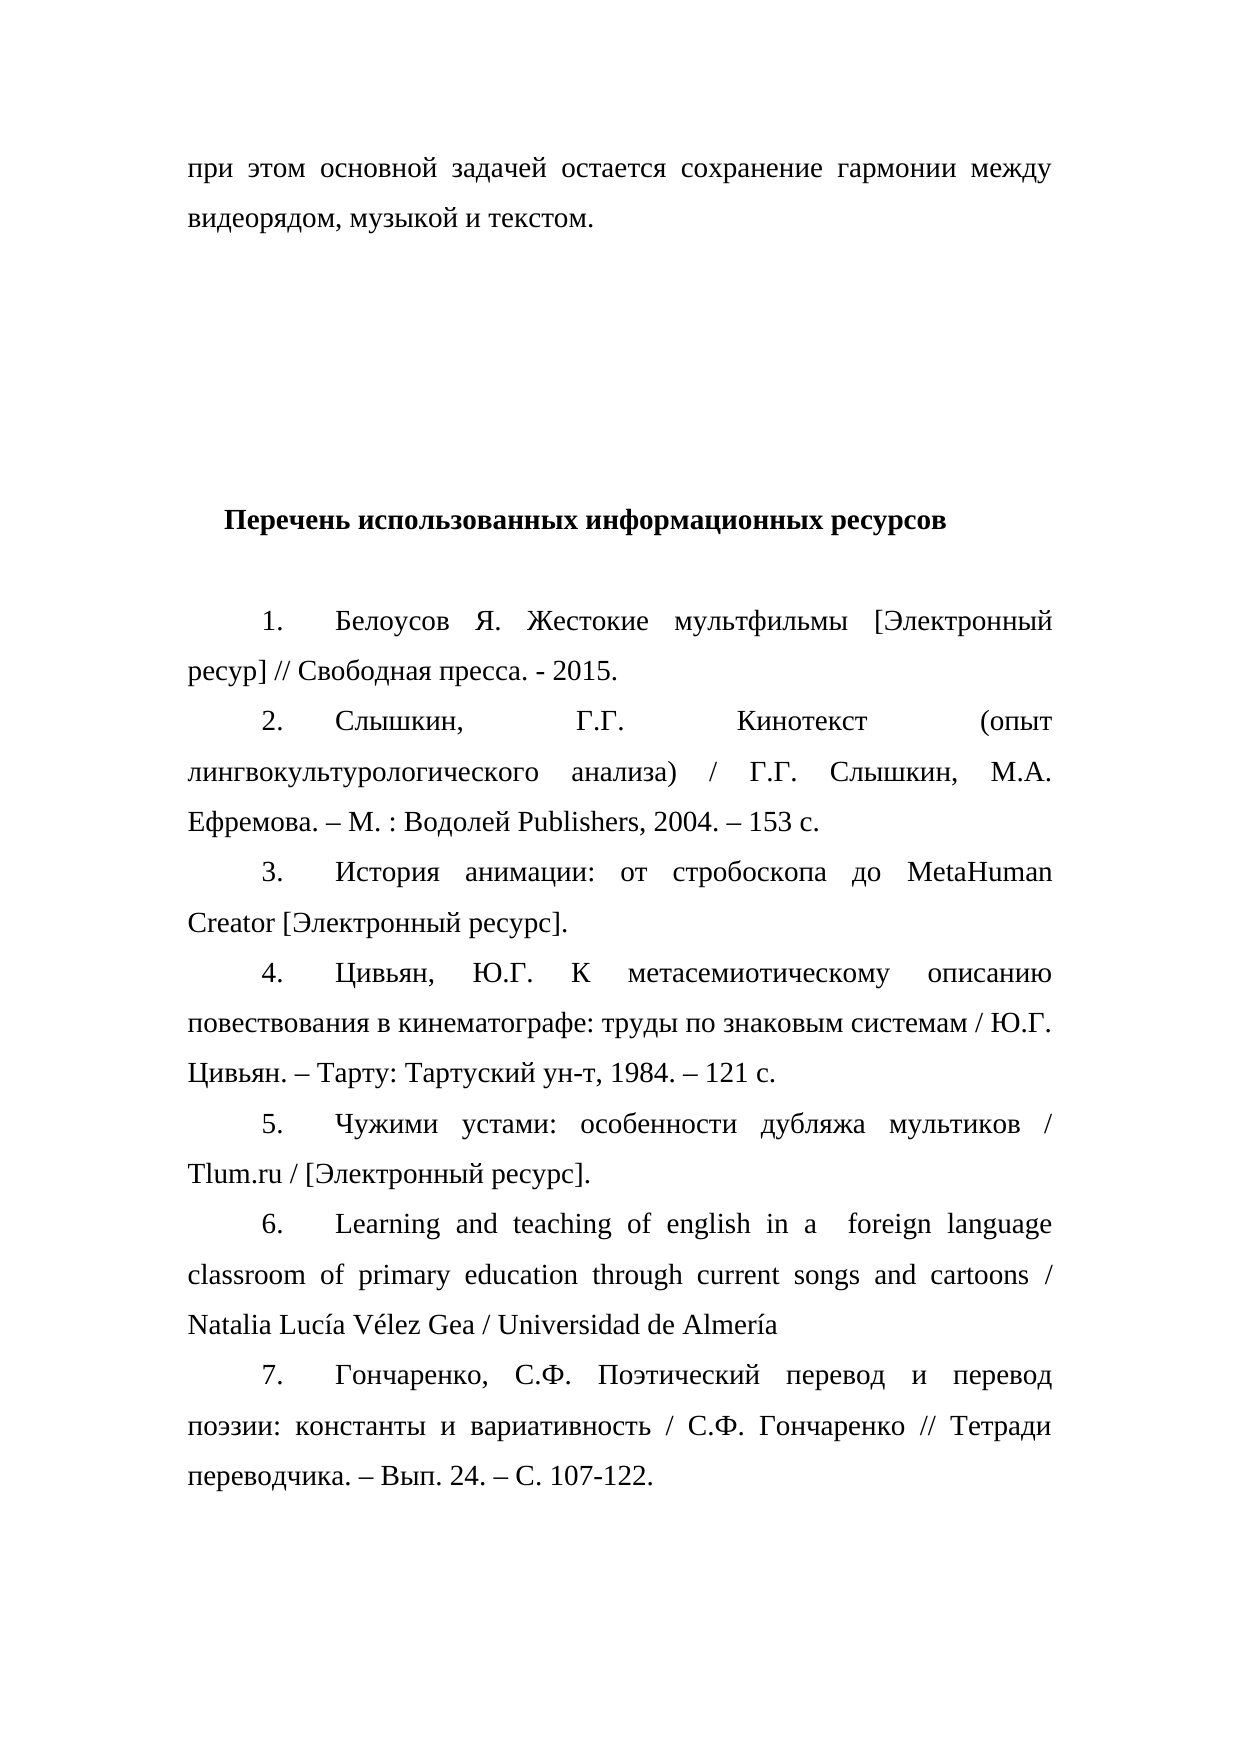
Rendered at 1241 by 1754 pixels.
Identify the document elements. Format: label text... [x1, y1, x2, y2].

list Цивьян, Ю.Г. К метасемиотическому описанию повествования в кинематографе: труды по знаковым системам / Ю.Г. Цивьян. – Тарту: Тартуский ун-т, 1984. – 121 с. [187, 955, 1053, 1089]
list Гончаренко, С.Ф. Поэтический перевод и перевод поэзии: константы и вариативность / С.Ф. Гончаренко // Тетради переводчика. – Вып. 24. – С. 107-122. [187, 1357, 1053, 1492]
list Слышкин, Г.Г. Кинотекст (опыт лингвокультурологического анализа) / Г.Г. Слышкин, М.А. Ефремова. – М. : Водолей Publishers, 2004. – 153 с. [187, 703, 1053, 838]
text Перечень использованных информационных ресурсов [187, 502, 1053, 536]
list Белоусов Я. Жестокие мультфильмы [Электронный ресур] // Свободная пресса. - 2015. [187, 603, 1053, 687]
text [187, 150, 1053, 234]
list Чужими устами: особенности дубляжа мультиков / Tlum.ru / [Электронный ресурс]. [187, 1106, 1053, 1190]
list Learning and teaching of english in a foreign language classroom of primary education through current songs and cartoons / Natalia Lucía Vélez Gea / Universidad de Almería [187, 1207, 1053, 1341]
list История анимации: от стробоскопа до MetaHuman Creator [Электронный ресурс]. [187, 854, 1053, 938]
